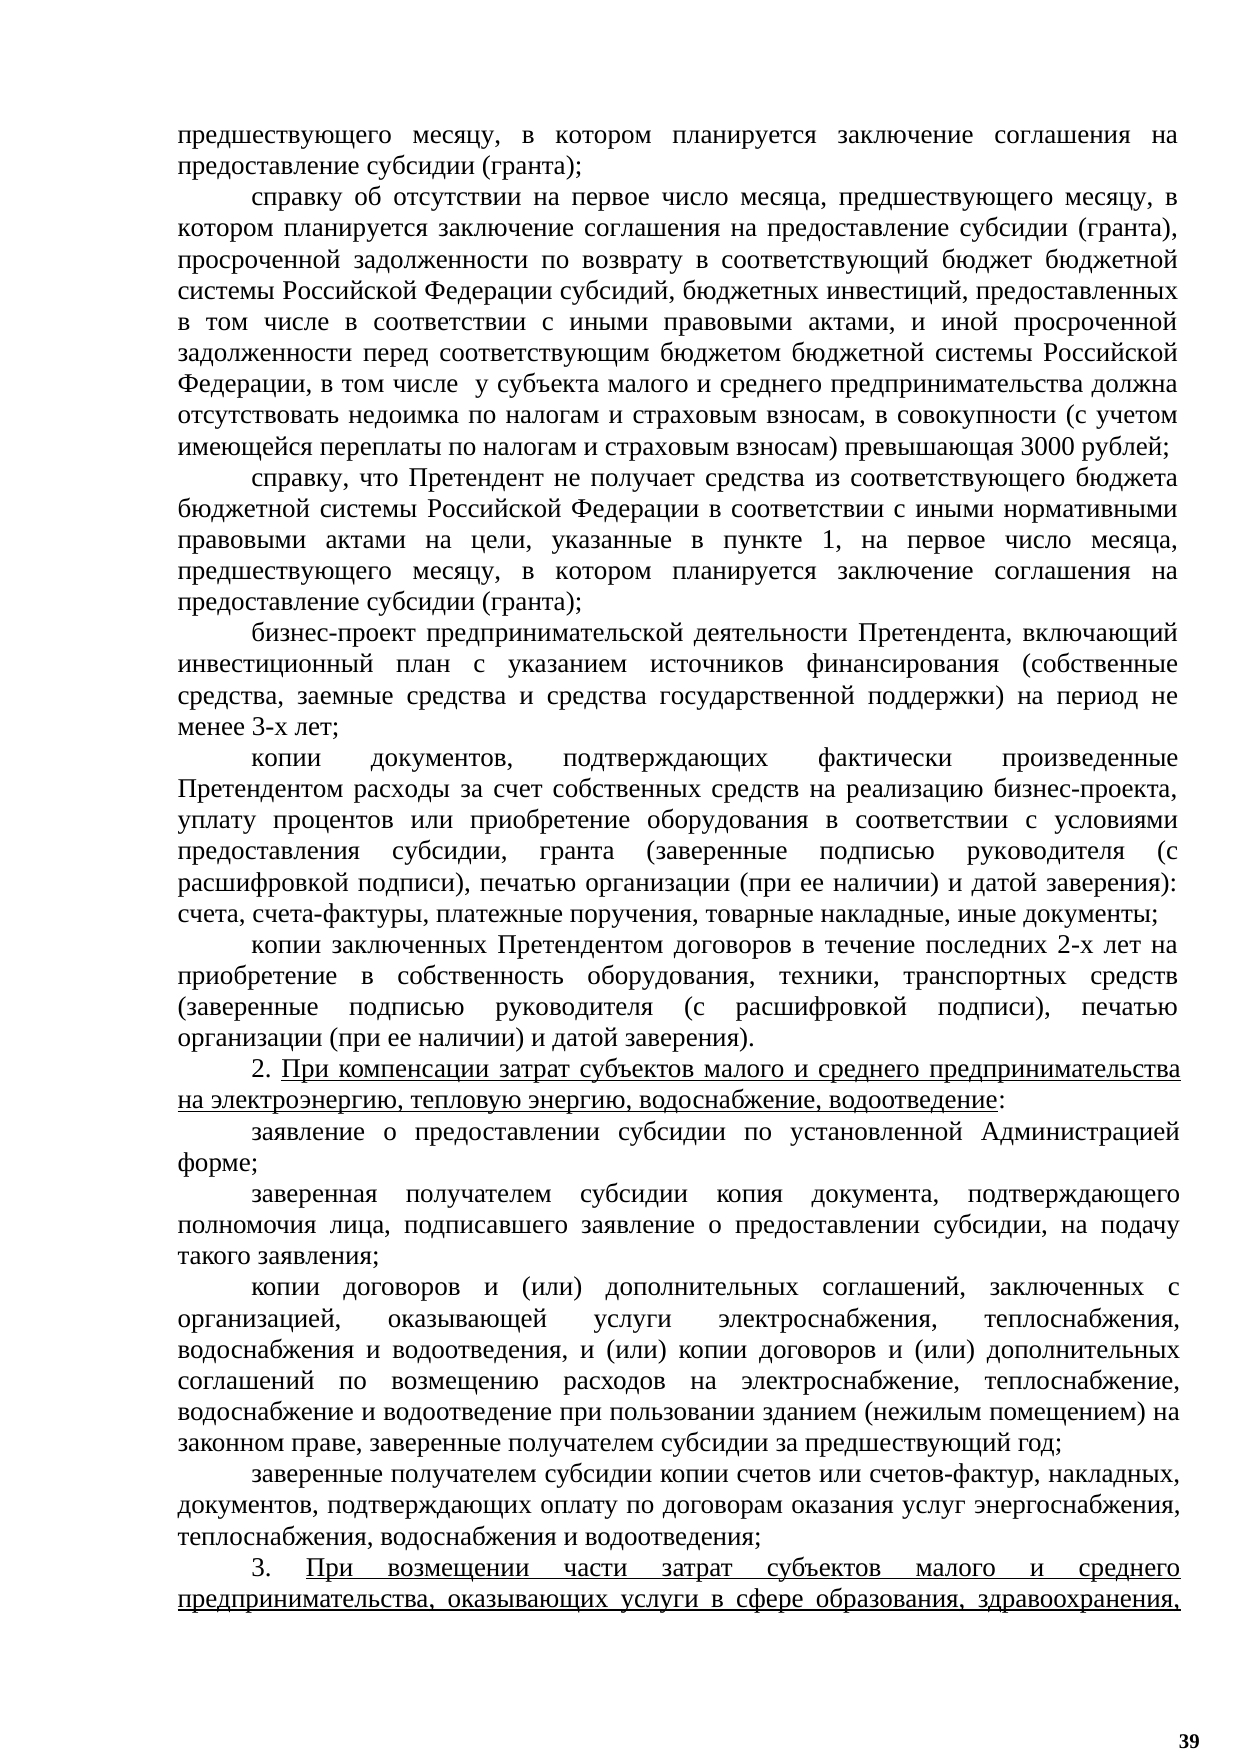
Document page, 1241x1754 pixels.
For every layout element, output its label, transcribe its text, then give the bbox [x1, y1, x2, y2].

text копии документов, подтверждающих фактически произведенные Претендентом расходы за счет собственных средств на реализацию бизнес-проекта, уплату процентов или приобретение оборудования в соответствии с условиями предоставления субсидии, гранта (заверенные подписью руководителя (с расшифровкой подписи), печатью организации (при ее наличии) и датой заверения): счета, счета-фактуры, платежные поручения, товарные накладные, иные документы; [177, 741, 1179, 928]
text справку об отсутствии на первое число месяца, предшествующего месяцу, в котором планируется заключение соглашения на предоставление субсидии (гранта), просроченной задолженности по возврату в соответствующий бюджет бюджетной системы Российской Федерации субсидий, бюджетных инвестиций, предоставленных в том числе в соответствии с иными правовыми актами, и иной просроченной задолженности перед соответствующим бюджетом бюджетной системы Российской Федерации, в том числе у субъекта малого и среднего предпринимательства должна отсутствовать недоимка по налогам и страховым взносам, в совокупности (с учетом имеющейся переплаты по налогам и страховым взносам) превышающая 3000 рублей; [177, 180, 1179, 461]
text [177, 1551, 1181, 1609]
text бизнес-проект предпринимательской деятельности Претендента, включающий инвестиционный план с указанием источников финансирования (собственные средства, заемные средства и средства государственной поддержки) на период не менее 3-х лет; [177, 616, 1179, 741]
text 2. При компенсации затрат субъектов малого и среднего предпринимательства на электроэнергию, тепловую энергию, водоснабжение, водоотведение: [177, 1052, 1181, 1115]
text справку, что Претендент не получает средства из соответствующего бюджета бюджетной системы Российской Федерации в соответствии с иными нормативными правовыми актами на цели, указанные в пункте 1, на первое число месяца, предшествующего месяцу, в котором планируется заключение соглашения на предоставление субсидии (гранта); [177, 461, 1179, 616]
text копии договоров и (или) дополнительных соглашений, заключенных с организацией, оказывающей услуги электроснабжения, теплоснабжения, водоснабжения и водоотведения, и (или) копии договоров и (или) дополнительных соглашений по возмещению расходов на электроснабжение, теплоснабжение, водоснабжение и водоотведение при пользовании зданием (нежилым помещением) на законном праве, заверенные получателем субсидии за предшествующий год; [177, 1271, 1181, 1457]
text копии заключенных Претендентом договоров в течение последних 2-х лет на приобретение в собственность оборудования, техники, транспортных средств (заверенные подписью руководителя (с расшифровкой подписи), печатью организации (при ее наличии) и датой заверения). [177, 928, 1179, 1052]
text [177, 118, 1179, 180]
text заверенные получателем субсидии копии счетов или счетов-фактур, накладных, документов, подтверждающих оплату по договорам оказания услуг энергоснабжения, теплоснабжения, водоснабжения и водоотведения; [177, 1457, 1181, 1551]
text заявление о предоставлении субсидии по установленной Администрацией форме; [177, 1115, 1181, 1177]
